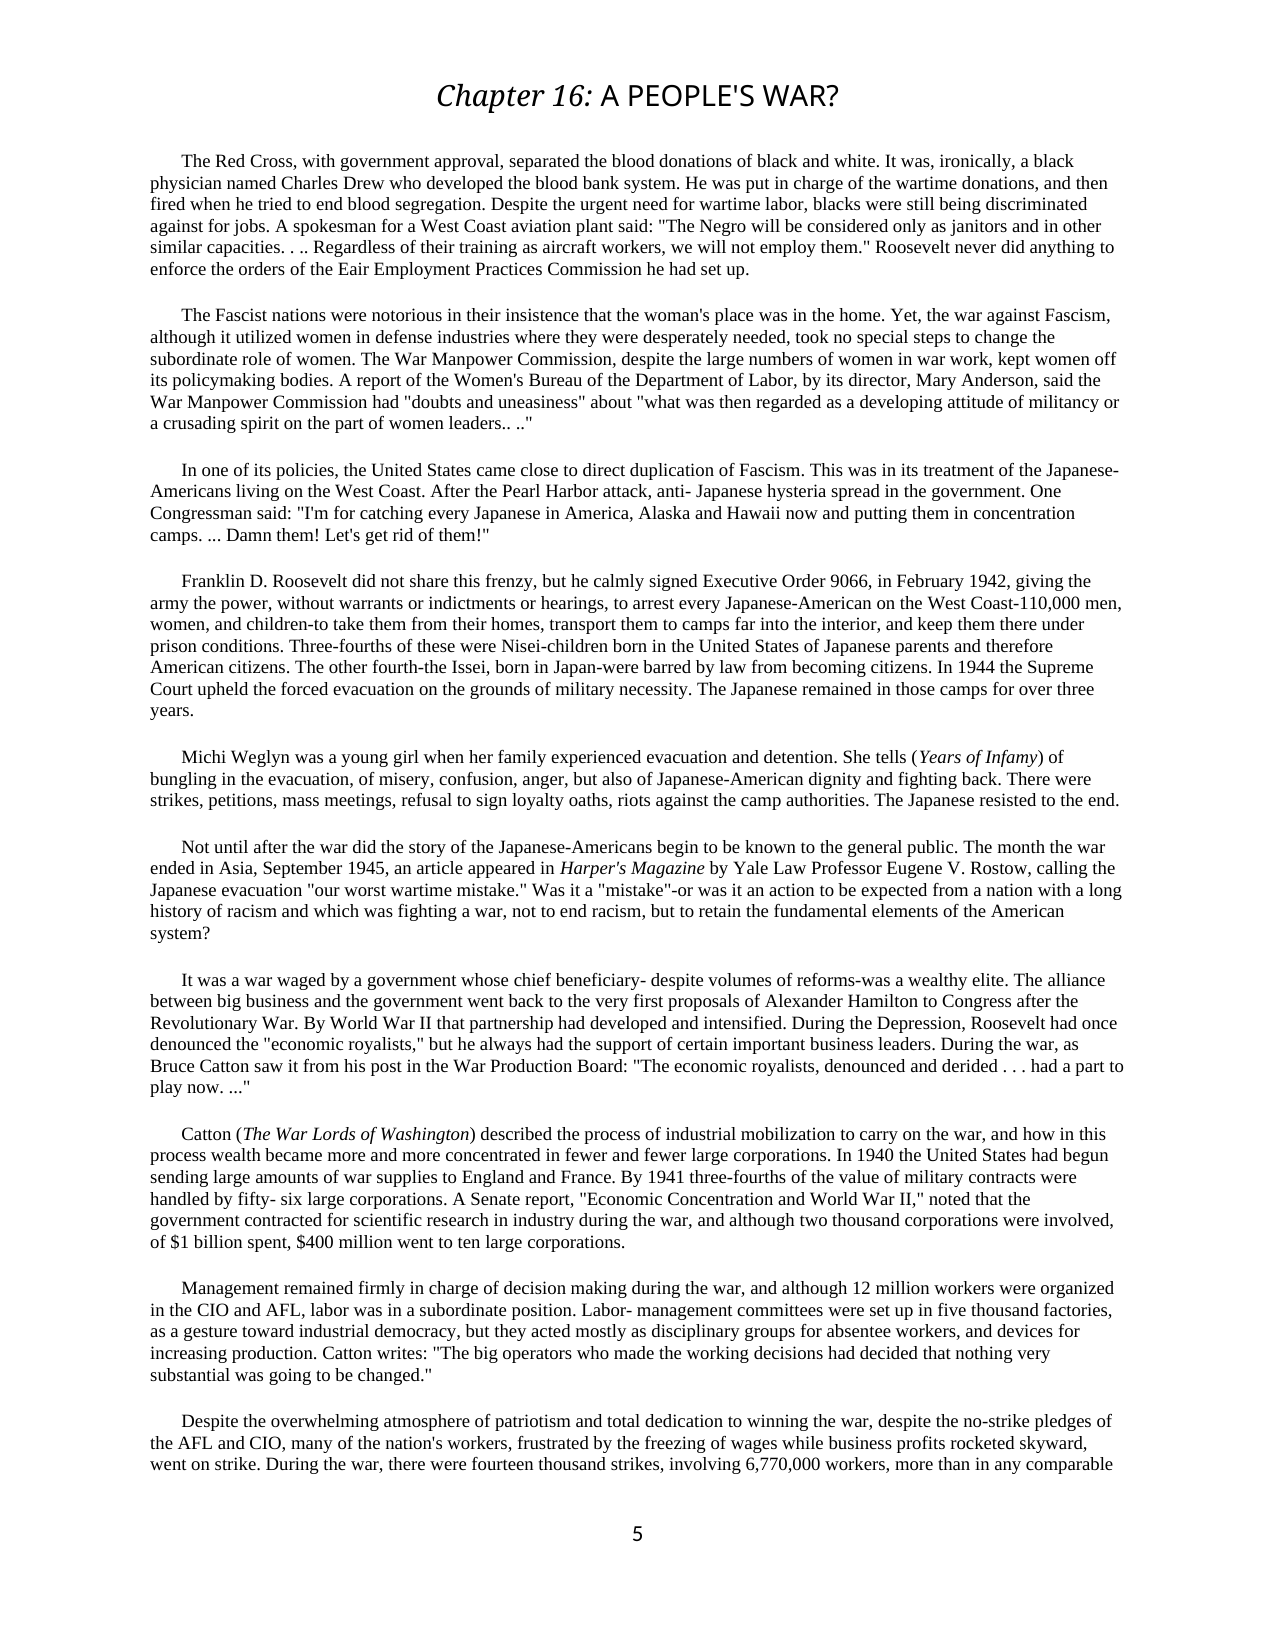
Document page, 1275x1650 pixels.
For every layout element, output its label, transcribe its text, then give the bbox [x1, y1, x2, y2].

text It was a war waged by a government whose chief beneficiary- despite volumes of reforms-was a wealthy elite. The alliance between big business and the government went back to the very first proposals of Alexander Hamilton to Congress after the Revolutionary War. By World War II that partnership had developed and intensified. During the Depression, Roosevelt had once denounced the "economic royalists," but he always had the support of certain important business leaders. During the war, as Bruce Catton saw it from his post in the War Production Board: "The economic royalists, denounced and derided . . . had a part to play now. ..." [150, 968, 1125, 1098]
text Michi Weglyn was a young girl when her family experienced evacuation and detention. She tells (Years of Infamy) of bungling in the evacuation, of misery, confusion, anger, but also of Japanese-American dignity and fighting back. There were strikes, petitions, mass meetings, refusal to sign loyalty oaths, riots against the camp authorities. The Japanese resisted to the end. [150, 746, 1125, 811]
text Catton (The War Lords of Washington) described the process of industrial mobilization to carry on the war, and how in this process wealth became more and more concentrated in fewer and fewer large corporations. In 1940 the United States had begun sending large amounts of war supplies to England and France. By 1941 three-fourths of the value of military contracts were handled by fifty- six large corporations. A Senate report, "Economic Concentration and World War II," noted that the government contracted for scientific research in industry during the war, and although two thousand corporations were involved, of $1 billion spent, $400 million went to ten large corporations. [150, 1123, 1125, 1252]
text Franklin D. Roosevelt did not share this frenzy, but he calmly signed Executive Order 9066, in February 1942, giving the army the power, without warrants or indictments or hearings, to arrest every Japanese-American on the West Coast-110,000 men, women, and children-to take them from their homes, transport them to camps far into the interior, and keep them there under prison conditions. Three-fourths of these were Nisei-children born in the United States of Japanese parents and therefore American citizens. The other fourth-the Issei, born in Japan-were barred by law from becoming citizens. In 1944 the Supreme Court upheld the forced evacuation on the grounds of military necessity. The Japanese remained in those camps for over three years. [150, 570, 1125, 721]
text Management remained firmly in charge of decision making during the war, and although 12 million workers were organized in the CIO and AFL, labor was in a subordinate position. Labor- management committees were set up in five thousand factories, as a gesture toward industrial democracy, but they acted mostly as disciplinary groups for absentee workers, and devices for increasing production. Catton writes: "The big operators who made the working decisions had decided that nothing very substantial was going to be changed." [150, 1277, 1125, 1385]
text Not until after the war did the story of the Japanese-Americans begin to be known to the general public. The month the war ended in Asia, September 1945, an article appeared in Harper's Magazine by Yale Law Professor Eugene V. Rostow, calling the Japanese evacuation "our worst wartime mistake." Was it a "mistake"-or was it an action to be expected from a nation with a long history of racism and which was fighting a war, not to end racism, but to retain the fundamental elements of the American system? [150, 836, 1125, 943]
text The Fascist nations were notorious in their insistence that the woman's place was in the home. Yet, the war against Fascism, although it utilized women in defense industries where they were desperately needed, took no special steps to change the subordinate role of women. The War Manpower Commission, despite the large numbers of women in war work, kept women off its policymaking bodies. A report of the Women's Bureau of the Department of Labor, by its director, Mary Anderson, said the War Manpower Commission had "doubts and uneasiness" about "what was then regarded as a developing attitude of militancy or a crusading spirit on the part of women leaders.. .." [150, 304, 1125, 434]
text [150, 1410, 1125, 1475]
text The Red Cross, with government approval, separated the blood donations of black and white. It was, ironically, a black physician named Charles Drew who developed the blood bank system. He was put in charge of the wartime donations, and then fired when he tried to end blood segregation. Despite the urgent need for wartime labor, blacks were still being discriminated against for jobs. A spokesman for a West Coast aviation plant said: "The Negro will be considered only as janitors and in other similar capacities. . .. Regardless of their training as aircraft workers, we will not employ them." Roosevelt never did anything to enforce the orders of the Eair Employment Practices Commission he had set up. [150, 150, 1125, 279]
text In one of its policies, the United States came close to direct duplication of Fascism. This was in its treatment of the Japanese-Americans living on the West Coast. After the Pearl Harbor attack, anti- Japanese hysteria spread in the government. One Congressman said: "I'm for catching every Japanese in America, Alaska and Hawaii now and putting them in concentration camps. ... Damn them! Let's get rid of them!" [150, 459, 1125, 545]
